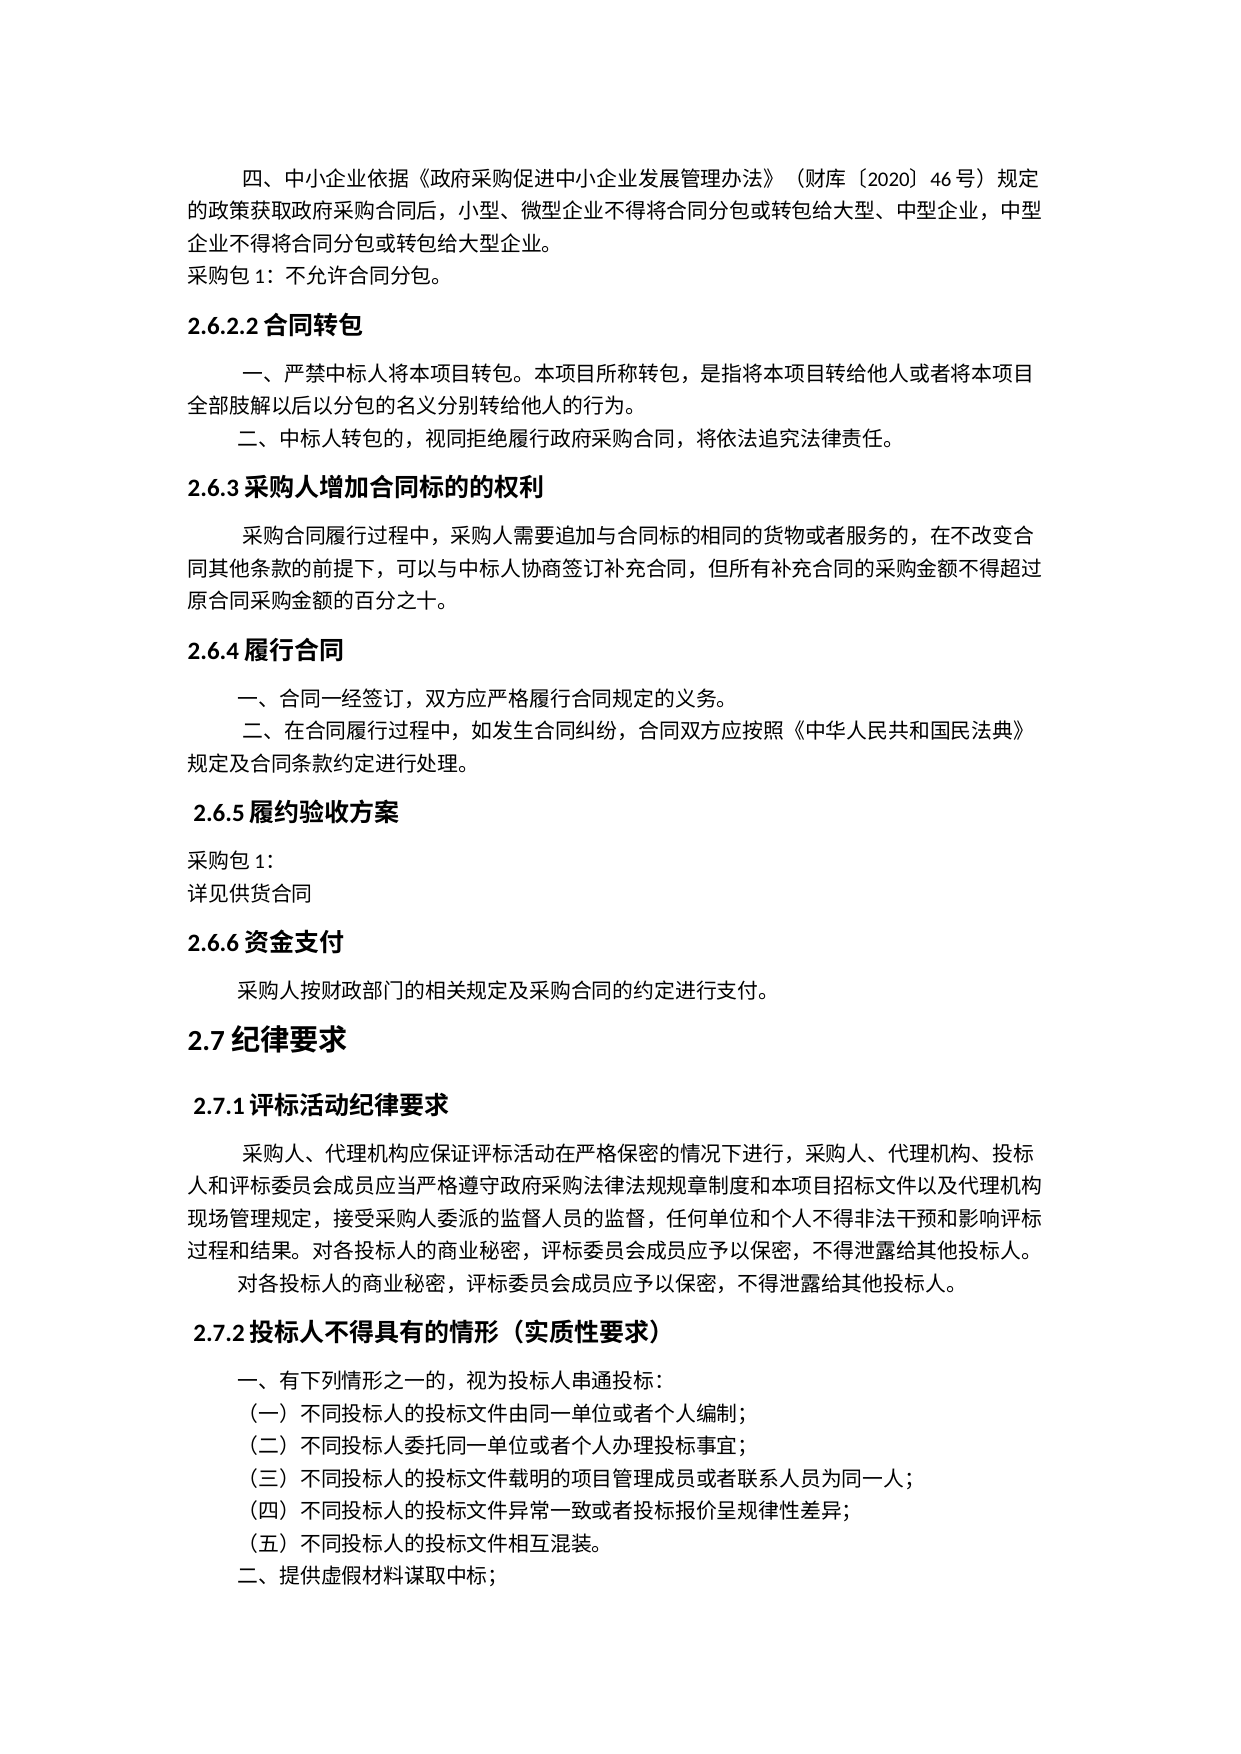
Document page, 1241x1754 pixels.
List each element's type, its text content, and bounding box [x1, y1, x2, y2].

text 采购人、代理机构应保证评标活动在严格保密的情况下进行，采购人、代理机构、投标人和评标委员会成员应当严格遵守政府采购法律法规规章制度和本项目招标文件以及代理机构现场管理规定，接受采购人委派的监督人员的监督，任何单位和个人不得非法干预和影响评标过程和结果。对各投标人的商业秘密，评标委员会成员应予以保密，不得泄露给其他投标人。 [187, 1137, 1053, 1267]
text 采购人按财政部门的相关规定及采购合同的约定进行支付。 [187, 974, 1053, 1007]
text 2.7.1评标活动纪律要求 [187, 1072, 1053, 1137]
text 2.6.4履行合同 [187, 617, 1053, 682]
text 四、中小企业依据《政府采购促进中小企业发展管理办法》（财库〔2020〕46号）规定的政策获取政府采购合同后，小型、微型企业不得将合同分包或转包给大型、中型企业，中型企业不得将合同分包或转包给大型企业。 [187, 162, 1053, 259]
text 2.7.2投标人不得具有的情形（实质性要求） [187, 1299, 1053, 1364]
text 2.7纪律要求 [187, 1007, 1053, 1072]
text （五）不同投标人的投标文件相互混装。 [187, 1527, 1053, 1559]
text 2.6.3采购人增加合同标的的权利 [187, 454, 1053, 519]
text 2.6.5履约验收方案 [187, 779, 1053, 844]
text 一、合同一经签订，双方应严格履行合同规定的义务。 [187, 682, 1053, 714]
text 采购合同履行过程中，采购人需要追加与合同标的相同的货物或者服务的，在不改变合同其他条款的前提下，可以与中标人协商签订补充合同，但所有补充合同的采购金额不得超过原合同采购金额的百分之十。 [187, 519, 1053, 617]
text （二）不同投标人委托同一单位或者个人办理投标事宜； [187, 1429, 1053, 1462]
text 对各投标人的商业秘密，评标委员会成员应予以保密，不得泄露给其他投标人。 [187, 1267, 1053, 1299]
text 二、提供虚假材料谋取中标； [187, 1559, 1053, 1592]
text （四）不同投标人的投标文件异常一致或者投标报价呈规律性差异； [187, 1494, 1053, 1527]
text 采购包1： [187, 844, 1053, 877]
text 二、在合同履行过程中，如发生合同纠纷，合同双方应按照《中华人民共和国民法典》规定及合同条款约定进行处理。 [187, 714, 1053, 779]
text 2.6.2.2合同转包 [187, 292, 1053, 357]
text （一）不同投标人的投标文件由同一单位或者个人编制； [187, 1397, 1053, 1429]
text 2.6.6资金支付 [187, 909, 1053, 974]
text 详见供货合同 [187, 877, 1053, 909]
text 一、严禁中标人将本项目转包。本项目所称转包，是指将本项目转给他人或者将本项目全部肢解以后以分包的名义分别转给他人的行为。 [187, 357, 1053, 422]
text 一、有下列情形之一的，视为投标人串通投标： [187, 1364, 1053, 1397]
text （三）不同投标人的投标文件载明的项目管理成员或者联系人员为同一人； [187, 1462, 1053, 1494]
text 采购包1：不允许合同分包。 [187, 259, 1053, 292]
text 二、中标人转包的，视同拒绝履行政府采购合同，将依法追究法律责任。 [187, 422, 1053, 454]
